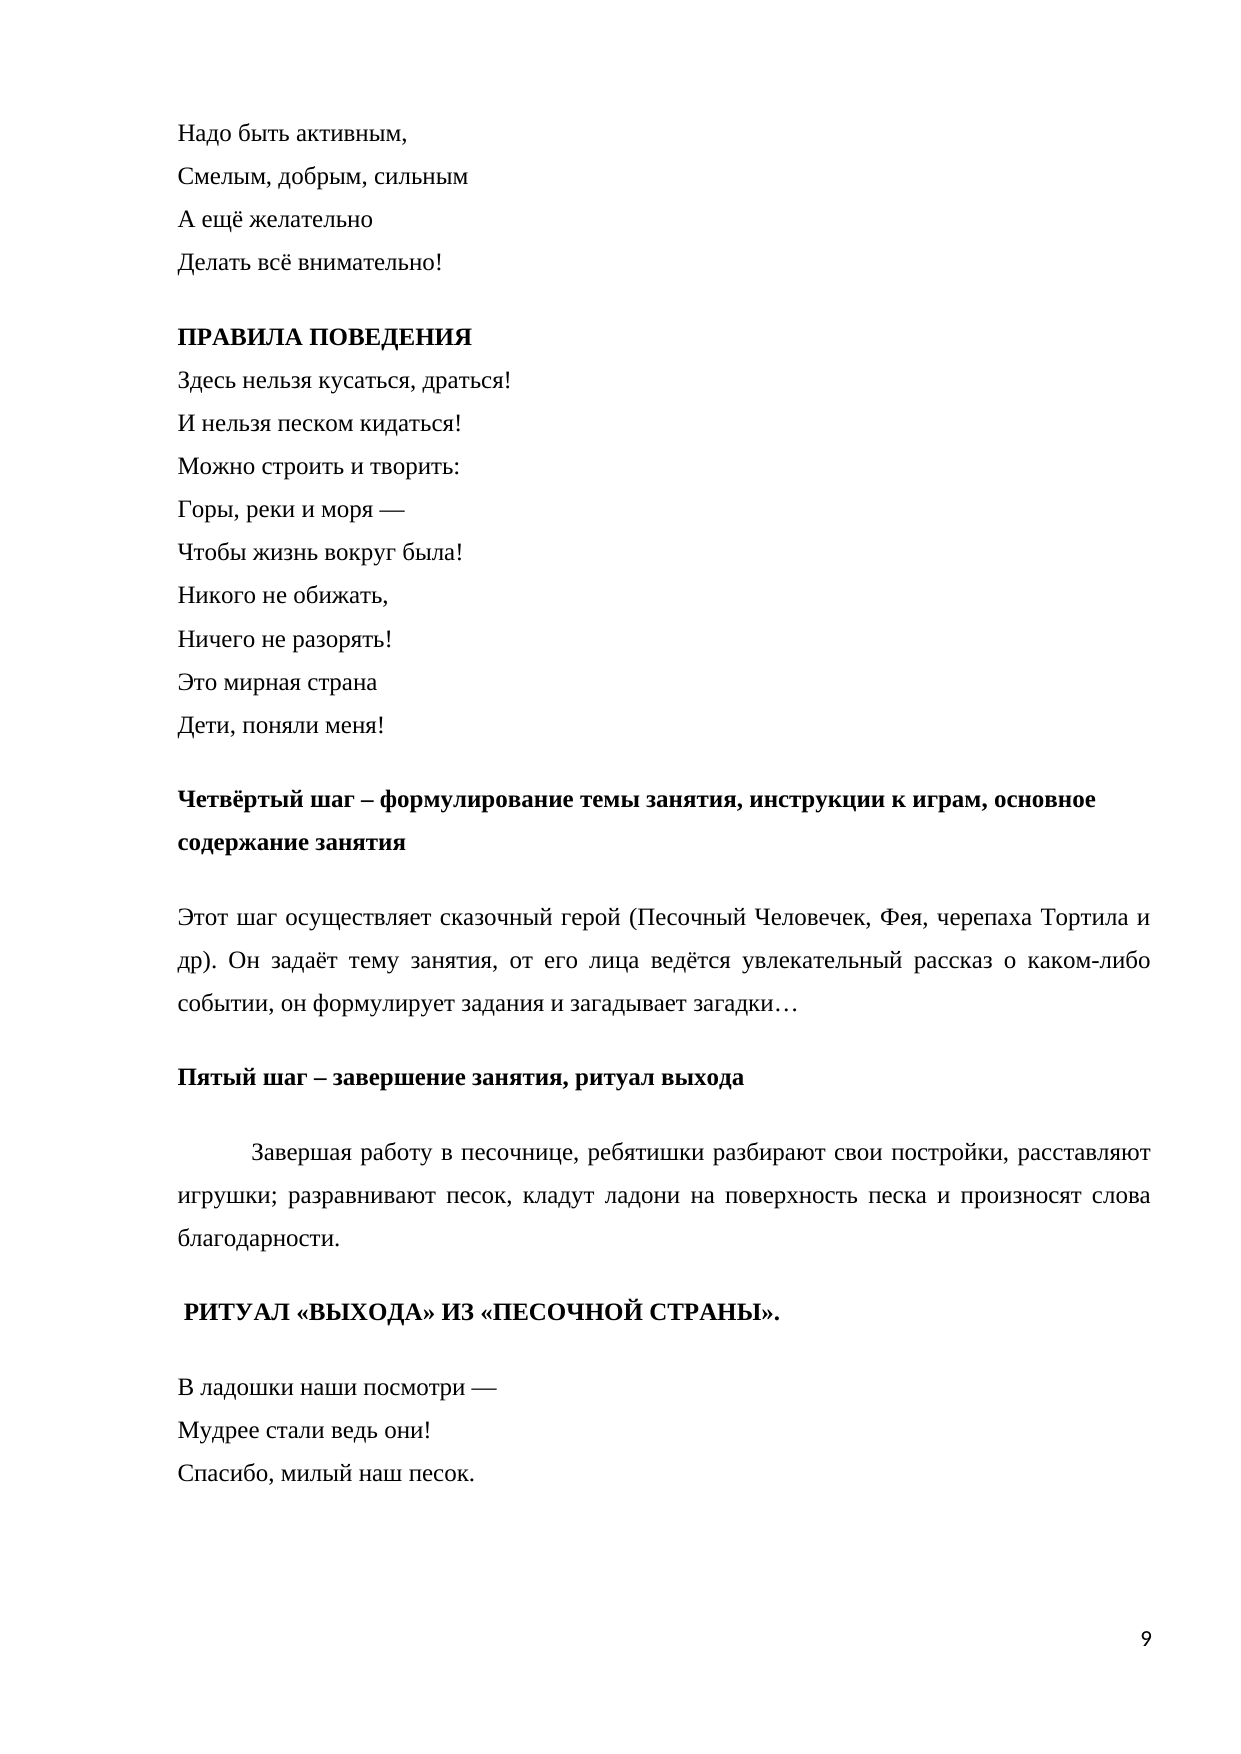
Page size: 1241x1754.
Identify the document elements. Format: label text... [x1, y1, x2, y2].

text Пятый шаг – завершение занятия, ритуал выхода [177, 1062, 1152, 1091]
text ПРАВИЛА ПОВЕДЕНИЯ Здесь нельзя кусаться, драться! И нельзя песком кидаться! Можно строить и творить: Горы, реки и моря — Чтобы жизнь вокруг была! Никого не обижать, Ничего не разорять! Это мирная страна Дети, поняли меня! [177, 322, 1152, 739]
text Этот шаг осуществляет сказочный герой (Песочный Человечек, Фея, черепаха Тортила и др). Он задаёт тему занятия, от его лица ведётся увлекательный рассказ о каком-либо событии, он формулирует задания и загадывает загадки… [177, 902, 1152, 1017]
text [177, 118, 1152, 276]
text Завершая работу в песочнице, ребятишки разбирают свои постройки, расставляют игрушки; разравнивают песок, кладут ладони на поверхность песка и произносят слова благодарности. [177, 1137, 1152, 1252]
text Четвёртый шаг – формулирование темы занятия, инструкции к играм, основное содержание занятия [177, 784, 1152, 856]
text В ладошки наши посмотри — Мудрее стали ведь они! Спасибо, милый наш песок. [177, 1372, 1152, 1487]
text РИТУАЛ «ВЫХОДА» ИЗ «ПЕСОЧНОЙ СТРАНЫ». [177, 1297, 1152, 1326]
